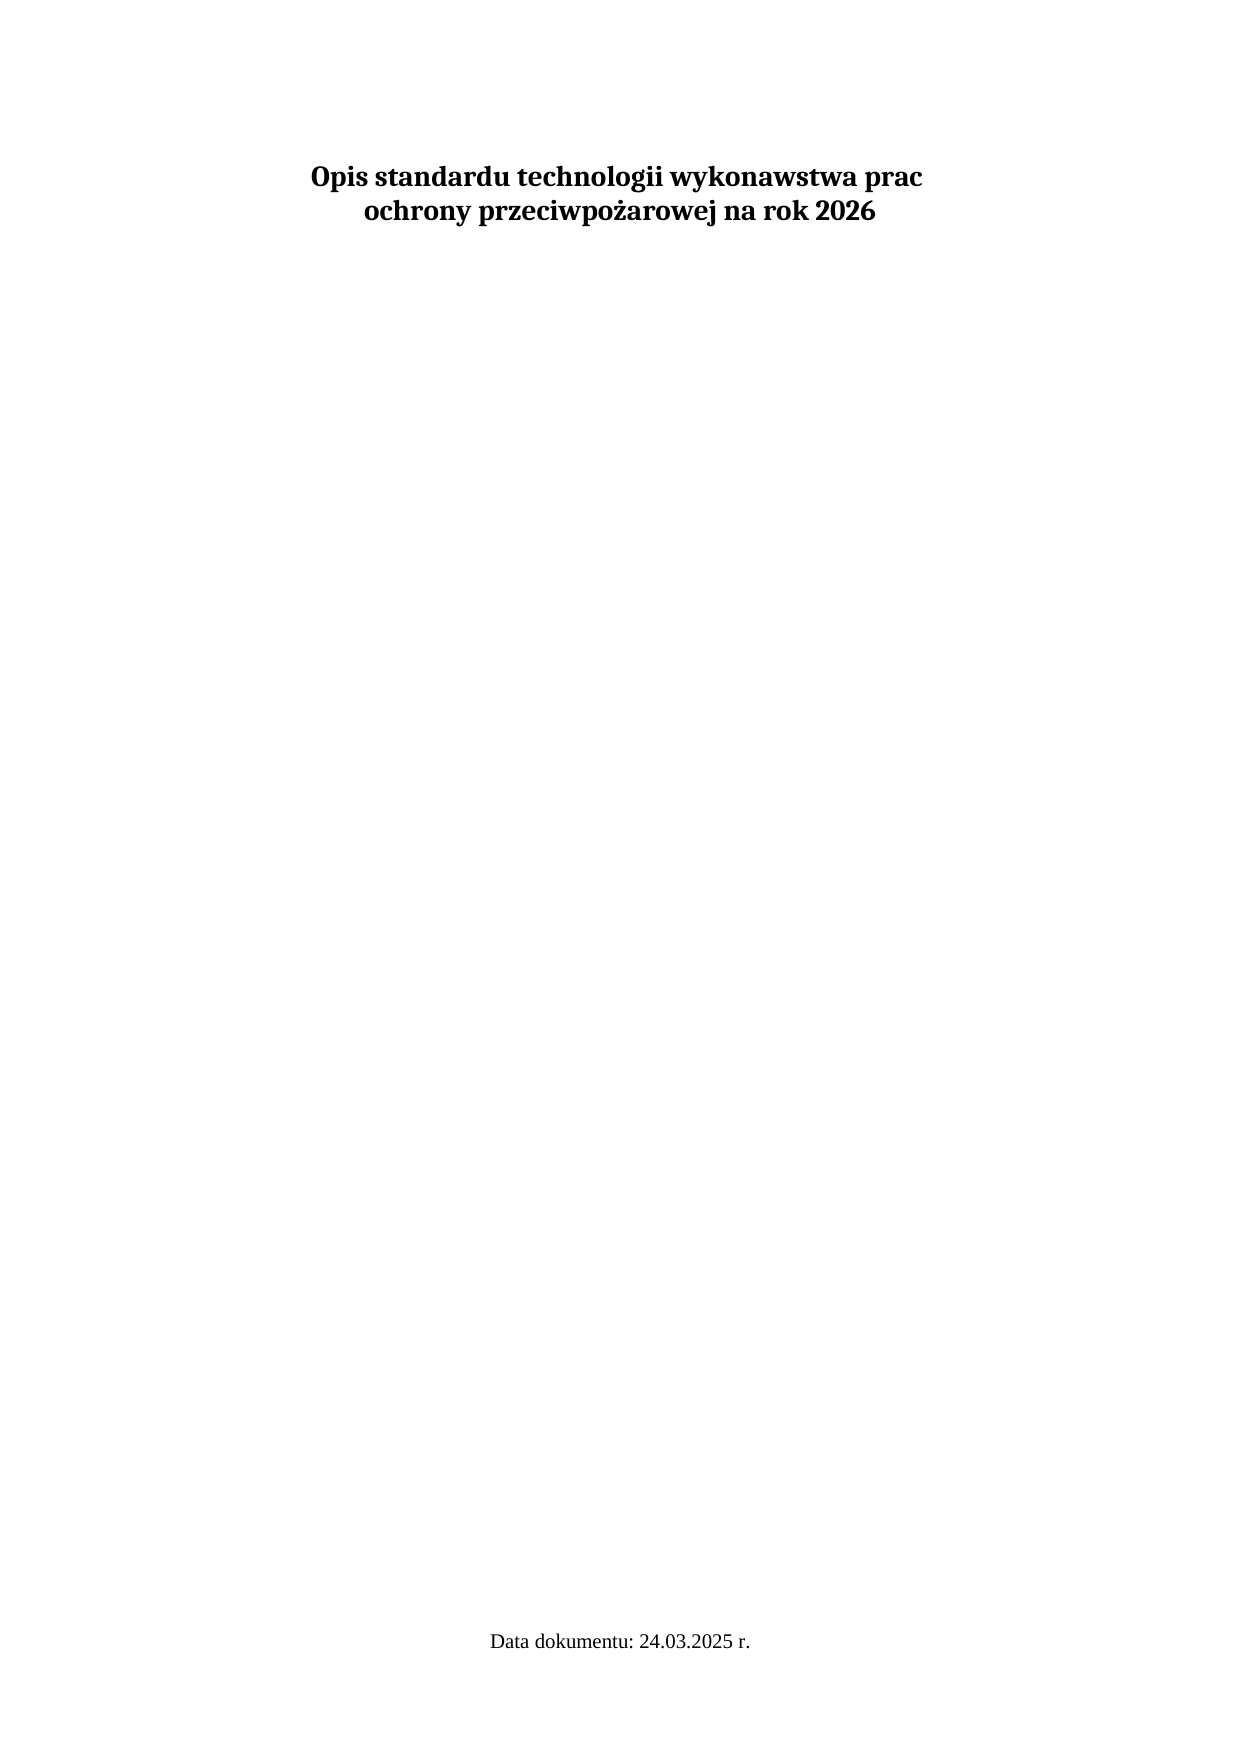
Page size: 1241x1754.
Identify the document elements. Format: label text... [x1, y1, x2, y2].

text Opis standardu technologii wykonawstwa prac ochrony przeciwpożarowej na rok 2026 [148, 160, 1093, 227]
